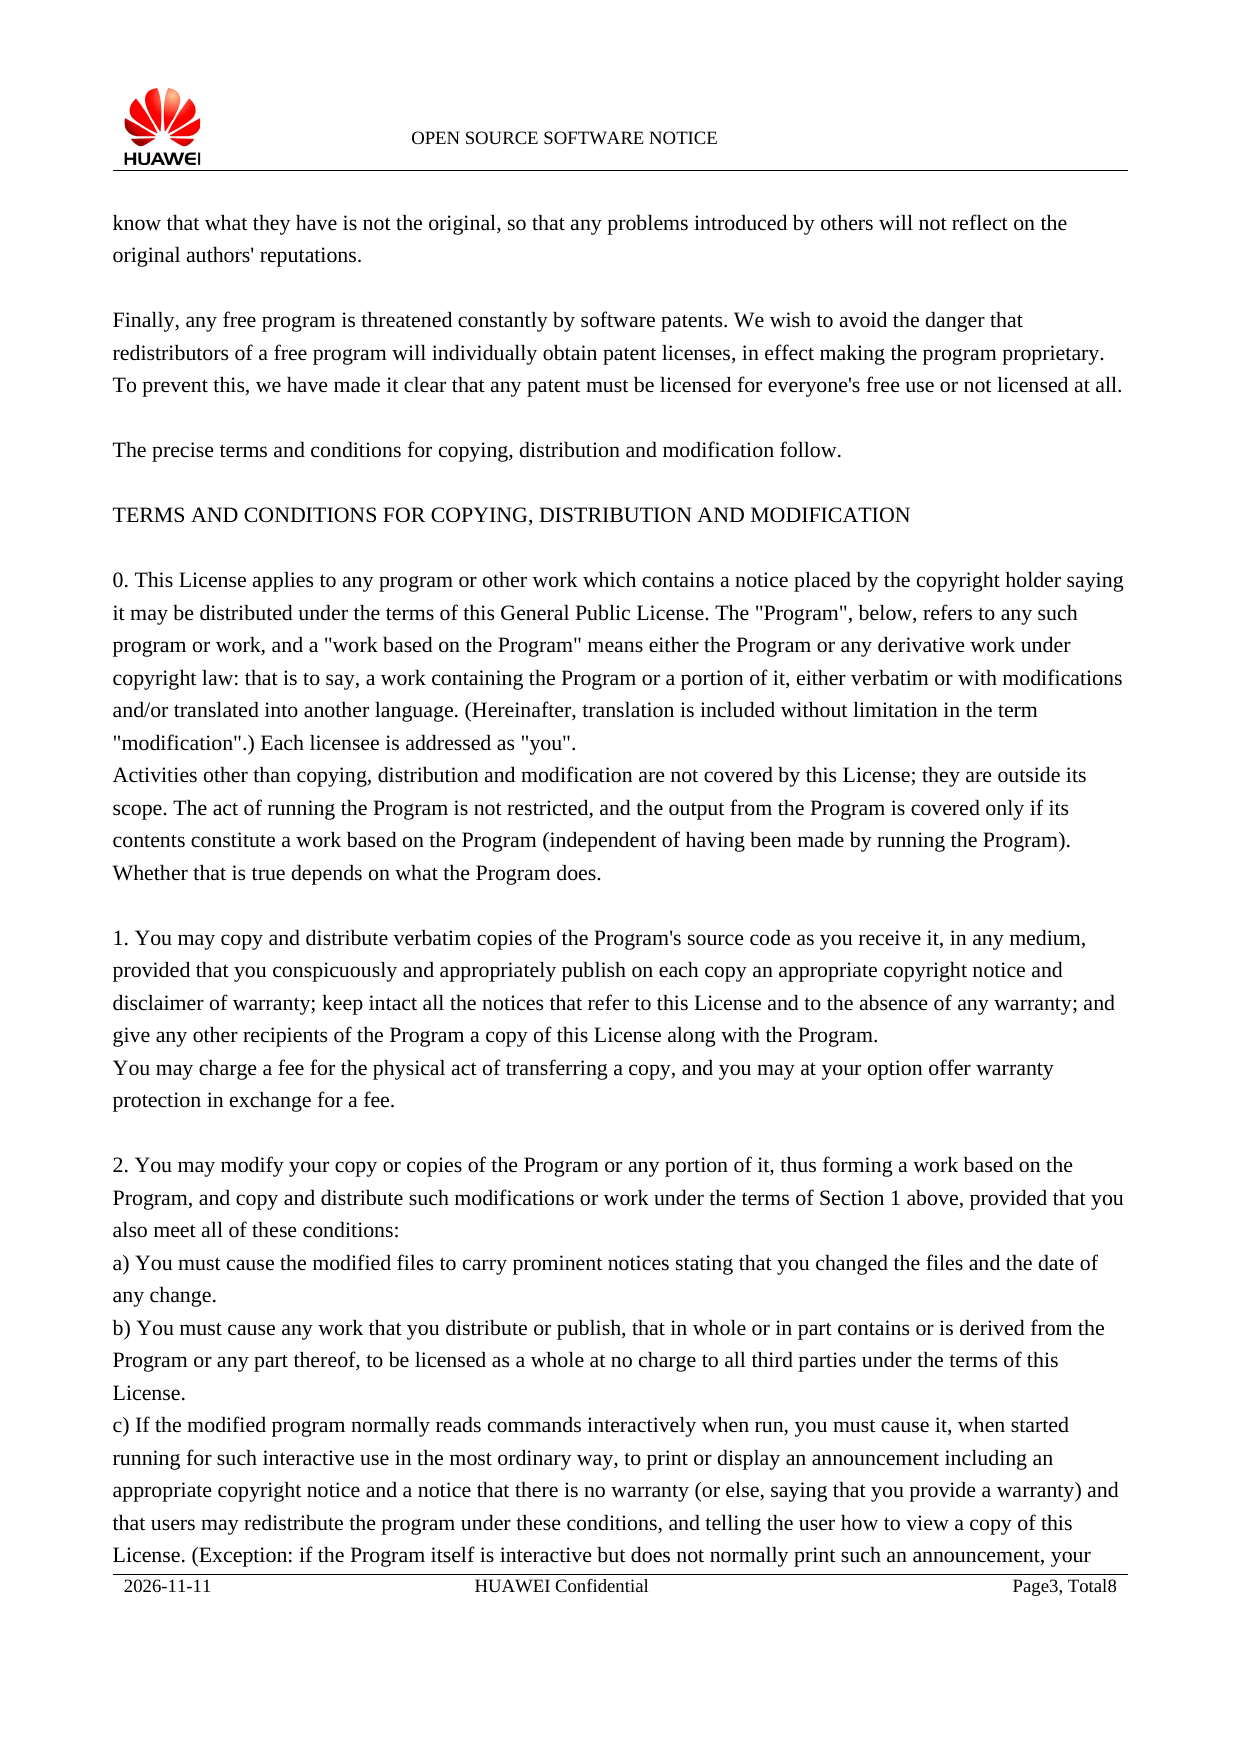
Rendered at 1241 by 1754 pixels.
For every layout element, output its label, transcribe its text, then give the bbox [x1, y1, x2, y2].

picture [124, 88, 201, 165]
